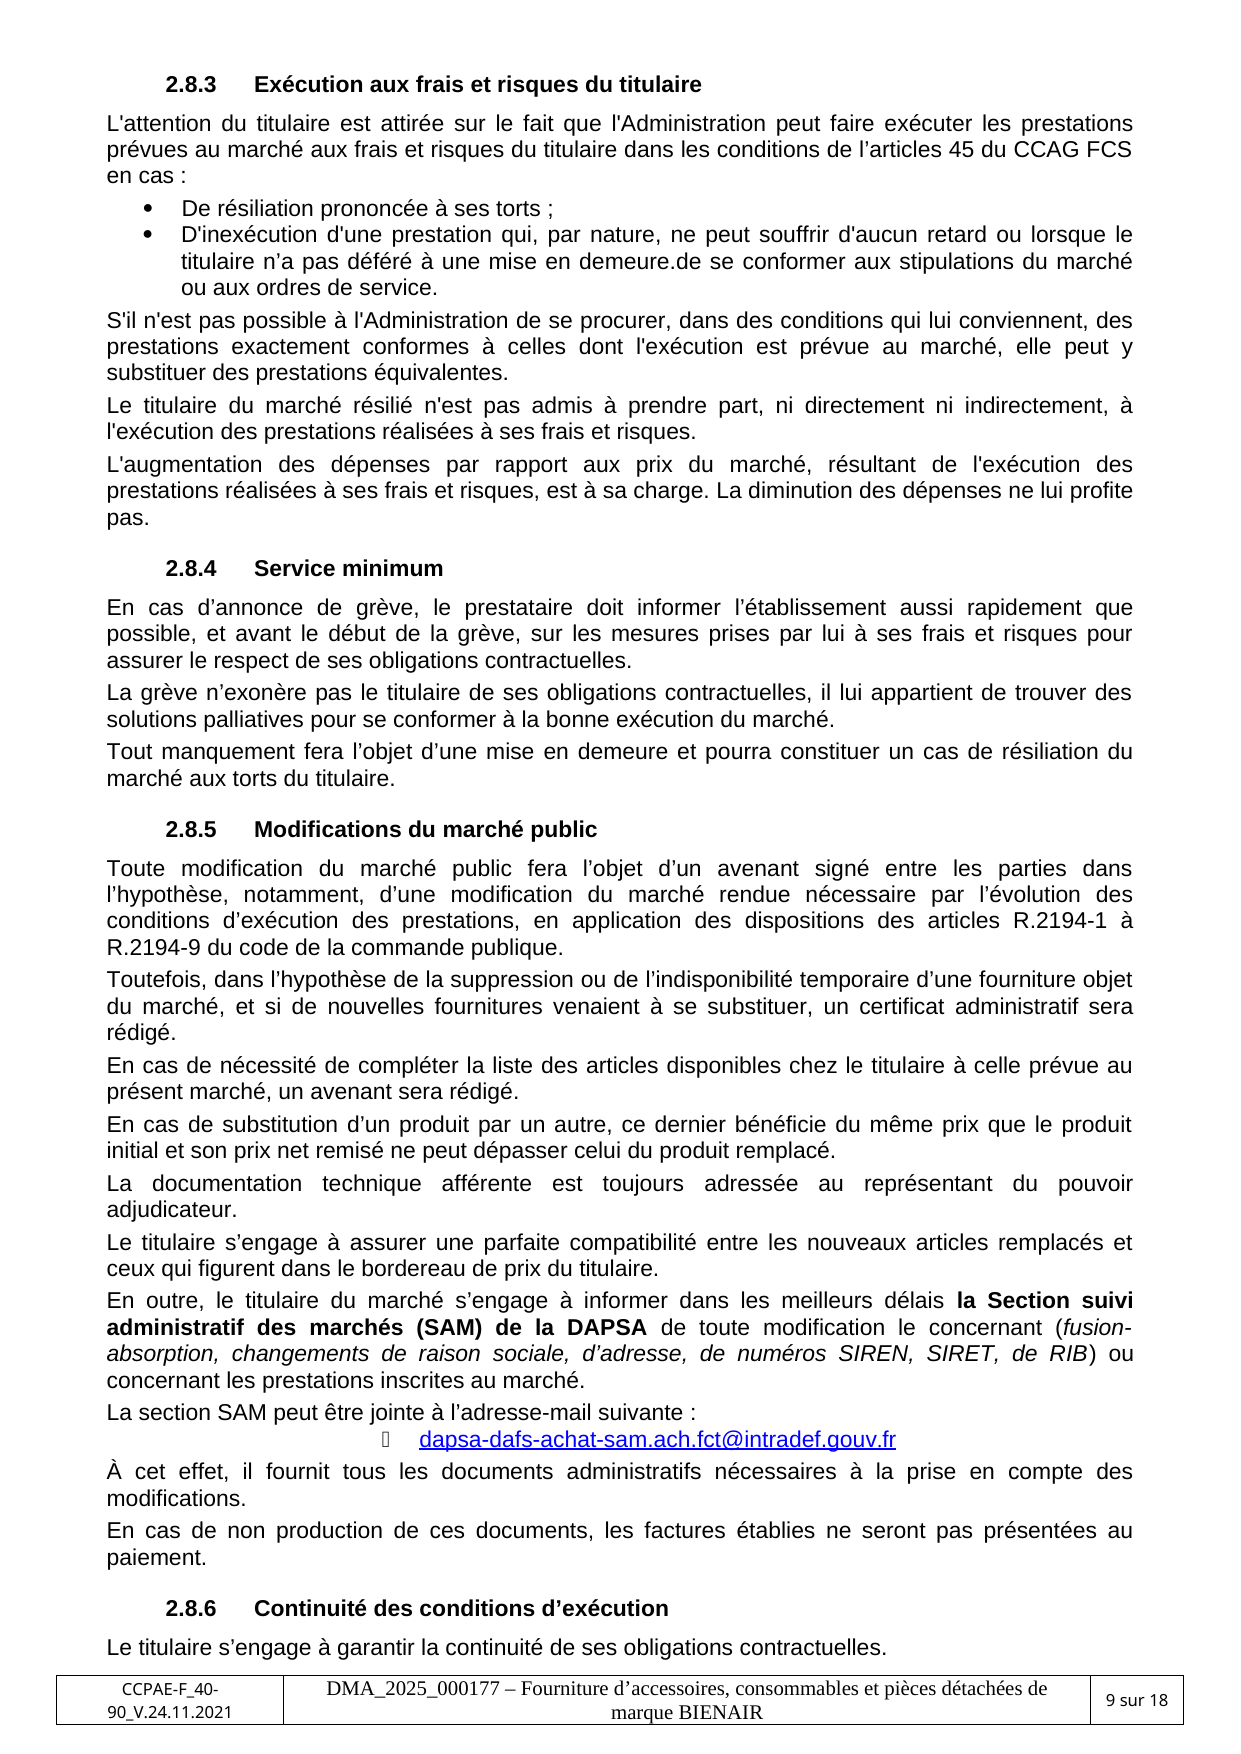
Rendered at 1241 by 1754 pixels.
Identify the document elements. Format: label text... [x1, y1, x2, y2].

text En cas de nécessité de compléter la liste des articles disponibles chez le titulaire à celle prévue au présent marché, un avenant sera rédigé. [106, 1052, 1134, 1104]
subtitle Exécution aux frais et risques du titulaire [165, 71, 1134, 97]
text En cas de substitution d’un produit par un autre, ce dernier bénéficie du même prix que le produit initial et son prix net remisé ne peut dépasser celui du produit remplacé. [106, 1111, 1134, 1163]
text Le titulaire du marché résilié n'est pas admis à prendre part, ni directement ni indirectement, à l'exécution des prestations réalisées à ses frais et risques. [106, 392, 1134, 445]
text Toutefois, dans l’hypothèse de la suppression ou de l’indisponibilité temporaire d’une fourniture objet du marché, et si de nouvelles fournitures venaient à se substituer, un certificat administratif sera rédigé. [106, 966, 1134, 1045]
subtitle Continuité des conditions d’exécution [165, 1595, 1134, 1621]
text En cas de non production de ces documents, les factures établies ne seront pas présentées au paiement. [106, 1517, 1134, 1570]
text En outre, le titulaire du marché s’engage à informer dans les meilleurs délais la Section suivi administratif des marchés (SAM) de la DAPSA de toute modification le concernant (fusion-absorption, changements de raison sociale, d’adresse, de numéros SIREN, SIRET, de RIB) ou concernant les prestations inscrites au marché. [106, 1287, 1134, 1393]
text S'il n'est pas possible à l'Administration de se procurer, dans des conditions qui lui conviennent, des prestations exactement conformes à celles dont l'exécution est prévue au marché, elle peut y substituer des prestations équivalentes. [106, 307, 1134, 386]
subtitle Service minimum [165, 555, 1134, 581]
text L'attention du titulaire est attirée sur le fait que l'Administration peut faire exécuter les prestations prévues au marché aux frais et risques du titulaire dans les conditions de l’articles 45 du CCAG FCS en cas : [106, 110, 1134, 189]
text Tout manquement fera l’objet d’une mise en demeure et pourra constituer un cas de résiliation du marché aux torts du titulaire. [106, 738, 1134, 791]
text La documentation technique afférente est toujours adressée au représentant du pouvoir adjudicateur. [106, 1169, 1134, 1222]
list D'inexécution d'une prestation qui, par nature, ne peut souffrir d'aucun retard ou lorsque le titulaire n’a pas déféré à une mise en demeure.de se conformer aux stipulations du marché ou aux ordres de service. [143, 221, 1134, 300]
text Le titulaire s’engage à garantir la continuité de ses obligations contractuelles. [106, 1634, 1134, 1660]
subtitle Modifications du marché public [165, 816, 1134, 842]
text La grève n’exonère pas le titulaire de ses obligations contractuelles, il lui appartient de trouver des solutions palliatives pour se conformer à la bonne exécution du marché. [106, 679, 1134, 732]
text À cet effet, il fournit tous les documents administratifs nécessaires à la prise en compte des modifications. [106, 1458, 1134, 1511]
list dapsa-dafs-achat-sam.ach.fct@intradef.gouv.fr [144, 1426, 1134, 1452]
text Toute modification du marché public fera l’objet d’un avenant signé entre les parties dans l’hypothèse, notamment, d’une modification du marché rendue nécessaire par l’évolution des conditions d’exécution des prestations, en application des dispositions des articles R.2194-1 à R.2194-9 du code de la commande publique. [106, 855, 1134, 960]
text Le titulaire s’engage à assurer une parfaite compatibilité entre les nouveaux articles remplacés et ceux qui figurent dans le bordereau de prix du titulaire. [106, 1228, 1134, 1281]
text En cas d’annonce de grève, le prestataire doit informer l’établissement aussi rapidement que possible, et avant le début de la grève, sur les mesures prises par lui à ses frais et risques pour assurer le respect de ses obligations contractuelles. [106, 594, 1134, 673]
text La section SAM peut être jointe à l’adresse-mail suivante : [106, 1399, 1134, 1426]
list De résiliation prononcée à ses torts ; [144, 195, 1134, 221]
text L'augmentation des dépenses par rapport aux prix du marché, résultant de l'exécution des prestations réalisées à ses frais et risques, est à sa charge. La diminution des dépenses ne lui profite pas. [106, 451, 1134, 530]
